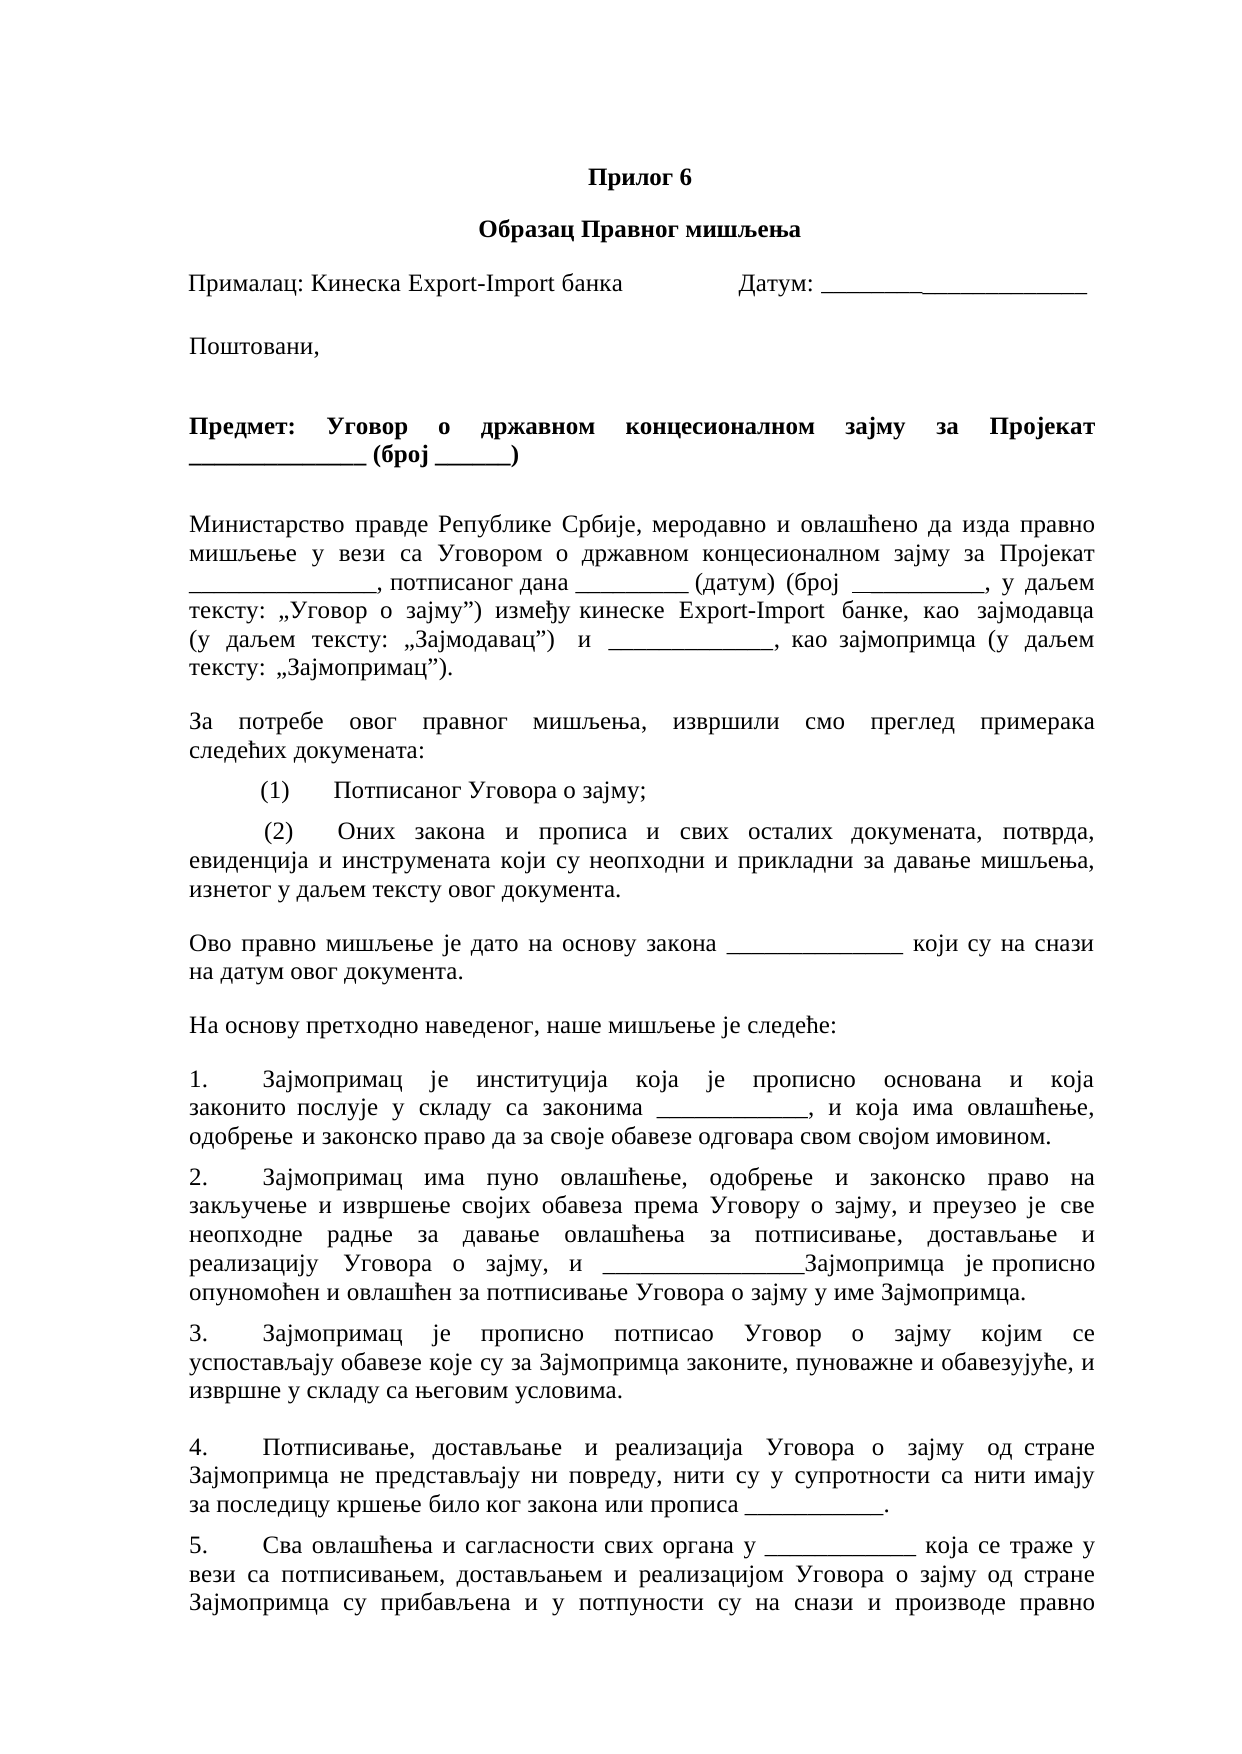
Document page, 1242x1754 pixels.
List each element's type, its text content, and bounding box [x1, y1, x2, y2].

text На основу претходно наведеног, наше мишљење је следеће: [189, 1010, 851, 1039]
text Образац Правног мишљења [473, 216, 806, 242]
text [189, 1531, 1095, 1616]
text 4. Потписивање, достављање и реализација Уговора о зајму од стране Зајмопримца не представљају ни повреду, нити су у супротности са нити имају за последицу кршење било ког закона или прописа ___________. [189, 1432, 1095, 1518]
text Министарство правде Републике Србије, меродавно и овлашћено да изда правно мишљење у вези са Уговором о државном концесионалном зајму за Пројекат _______________, потписаног дана _________ (датум) (број _________, у даљем тексту: „Уговор о зајму”) између кинеске Export-Import банке, као зајмодавца (у даљем тексту: „Зајмодавац”) и _____________, као зајмопримца (у даљем тексту: „Зајмопримац”). [189, 510, 1095, 681]
text 3. Зајмопримац је прописно потписао Уговор о зајму којим се успостављају обавезе које су за Зајмопримца законите, пуноважне и обавезујуће, и извршне у складу са његовим условима. [189, 1318, 1095, 1404]
text (2) Оних закона и прописа и свих осталих докумената, потврда, евиденција и инструмената који су неопходни и прикладни за давање мишљења, изнетог у даљем тексту овог документа. [189, 817, 1095, 902]
text Поштовани, [189, 331, 322, 360]
text (1) Потписаног Уговора о зајму; [260, 776, 756, 804]
text Предмет: Уговор о државном концесионалном зајму за Пројекат ______________ (број ______) [189, 411, 1095, 468]
text 1. Зајмопримац је институција која је прописно основана и која законито послује у складу са законима ____________, и која има овлашћење, одобрење и законско право да за своје обавезе одговара свом својом имовином. [189, 1064, 1095, 1150]
text Прилог 6 [584, 162, 695, 191]
text За потребе овог правног мишљења, извршили смо преглед примерака следећих докумената: [189, 706, 1095, 763]
text Прималац: Кинеска Export-Import банка Датум: _____________________ [175, 268, 1102, 296]
text 2. Зајмопримац има пуно овлашћење, одобрење и законско право на закључење и извршење својих обавеза према Уговору о зајму, и преузео је све неопходне радње за давање овлашћења за потписивање, достављање и реализацију Уговора о зајму, и ________________Зајмопримца је прописно опуномоћен и овлашћен за потписивање Уговора о зајму у име Зајмопримца. [189, 1162, 1095, 1306]
text Ово правно мишљење је дато на основу закона ______________ који су на снази на датум овог документа. [189, 928, 1094, 985]
